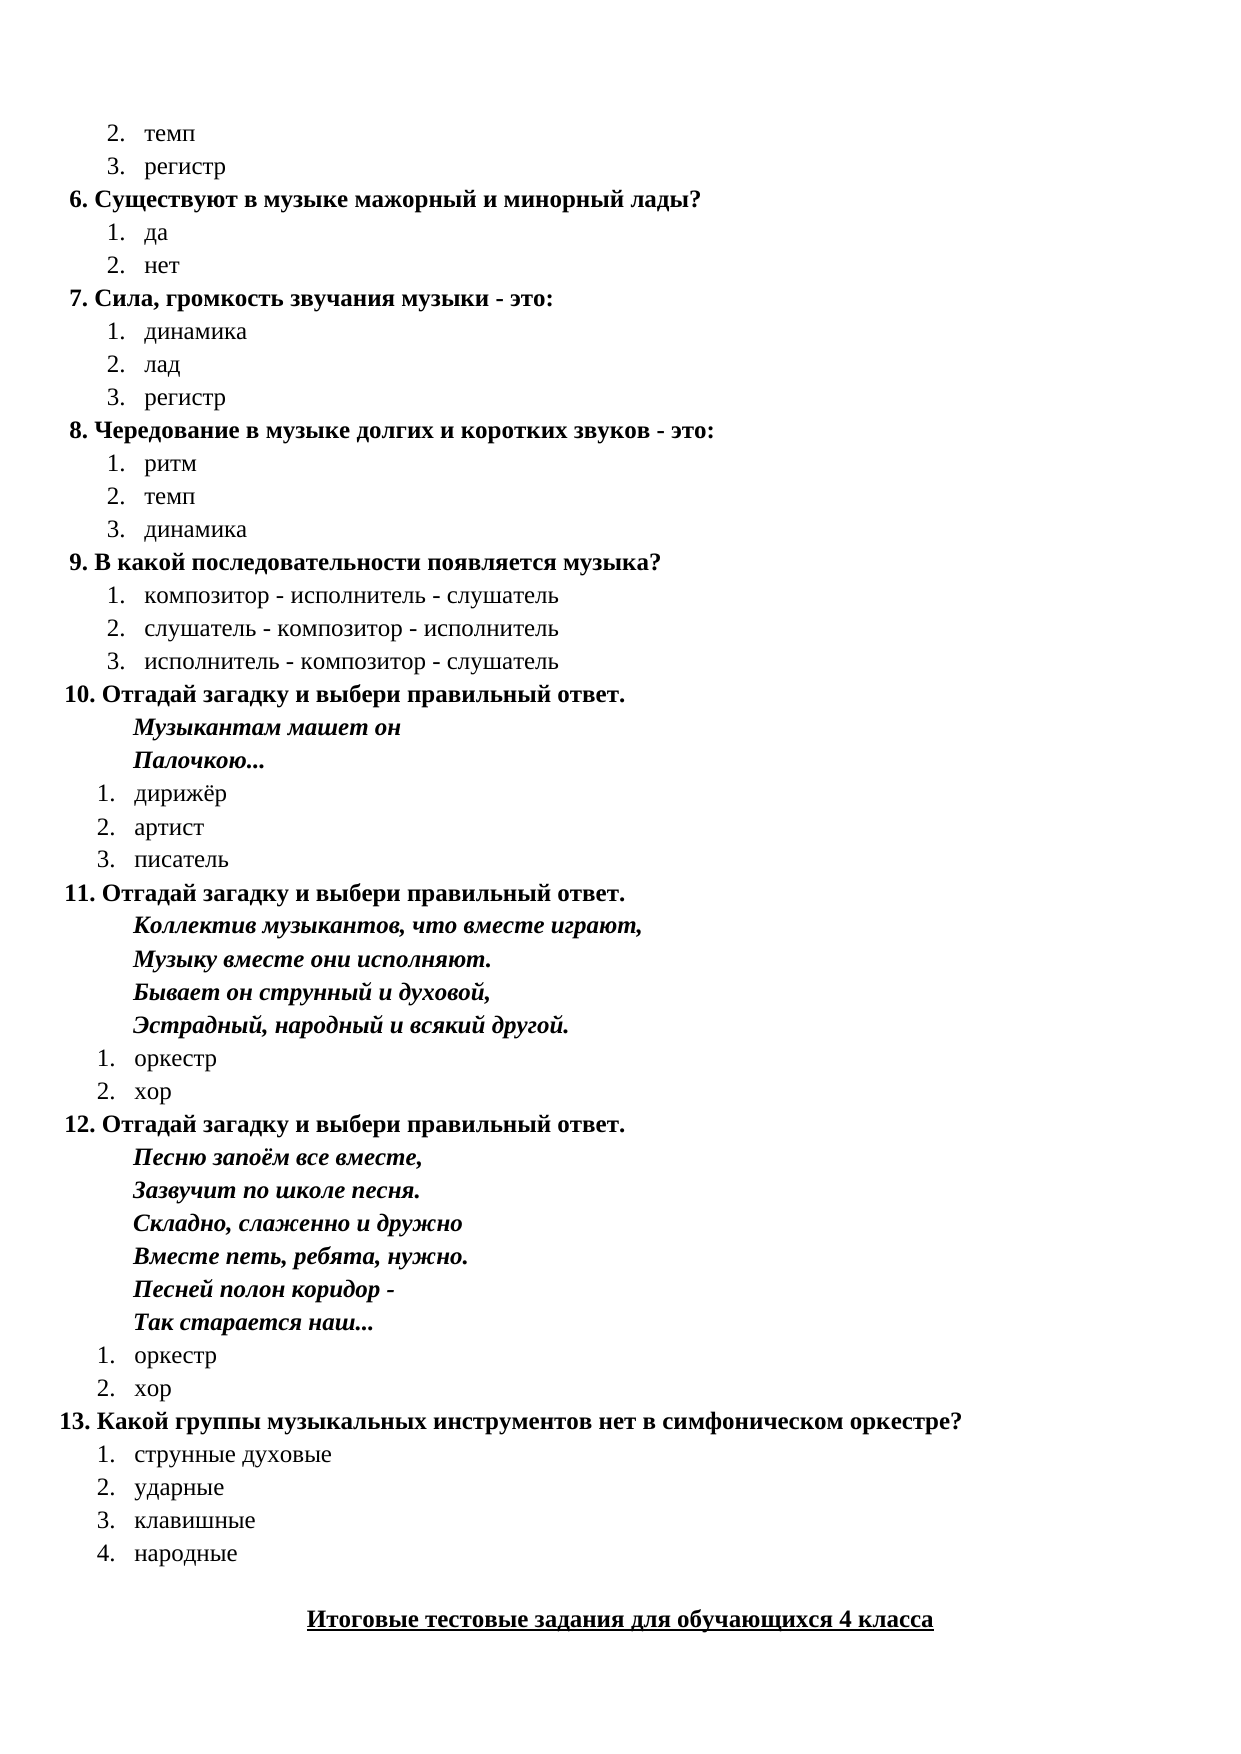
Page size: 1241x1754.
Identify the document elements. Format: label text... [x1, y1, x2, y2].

text Бывает он струнный и духовой, [59, 977, 1181, 1005]
text 10. Отгадай загадку и выбери правильный ответ. [64, 679, 1181, 708]
list динамика [107, 316, 1181, 345]
list струнные духовые [97, 1439, 1181, 1468]
text Песню запоём все вместе, [59, 1142, 1181, 1171]
list хор [97, 1076, 1181, 1104]
list оркестр [97, 1340, 1181, 1369]
text 7. Сила, громкость звучания музыки - это: [69, 283, 1181, 312]
text Итоговые тестовые задания для обучающихся 4 класса [59, 1604, 1181, 1633]
list регистр [107, 382, 1181, 411]
text Складно, слаженно и дружно [59, 1208, 1181, 1237]
list дирижёр [97, 778, 1181, 807]
list ударные [97, 1472, 1181, 1501]
list оркестр [97, 1043, 1181, 1071]
list регистр [107, 151, 1181, 180]
text 12. Отгадай загадку и выбери правильный ответ. [64, 1109, 1181, 1137]
text 13. Какой группы музыкальных инструментов нет в симфоническом оркестре? [59, 1406, 1181, 1435]
list нет [107, 250, 1181, 279]
text Музыкантам машет он [59, 712, 1181, 741]
text Музыку вместе они исполняют. [59, 944, 1181, 972]
list темп [107, 481, 1181, 510]
list композитор - исполнитель - слушатель [107, 580, 1181, 609]
list исполнитель - композитор - слушатель [107, 646, 1181, 675]
list темп [107, 118, 1181, 147]
text Песней полон коридор - [59, 1274, 1181, 1303]
text Коллектив музыкантов, что вместе играют, [59, 911, 1181, 939]
text Палочкою... [59, 746, 1181, 774]
list слушатель - композитор - исполнитель [107, 613, 1181, 642]
list хор [97, 1373, 1181, 1402]
text Вместе петь, ребята, нужно. [59, 1241, 1181, 1269]
list да [107, 217, 1181, 246]
list народные [97, 1538, 1181, 1567]
text 6. Существуют в музыке мажорный и минорный лады? [69, 184, 1181, 213]
list писатель [97, 844, 1181, 873]
text Зазвучит по школе песня. [59, 1175, 1181, 1203]
list ритм [107, 448, 1181, 477]
text 8. Чередование в музыке долгих и коротких звуков - это: [69, 415, 1181, 444]
text 11. Отгадай загадку и выбери правильный ответ. [64, 878, 1181, 906]
text Так старается наш... [59, 1307, 1181, 1336]
text Эстрадный, народный и всякий другой. [59, 1010, 1181, 1038]
list лад [107, 349, 1181, 378]
list динамика [107, 514, 1181, 543]
text 9. В какой последовательности появляется музыка? [69, 547, 1181, 576]
list клавишные [97, 1505, 1181, 1534]
list артист [97, 812, 1181, 840]
